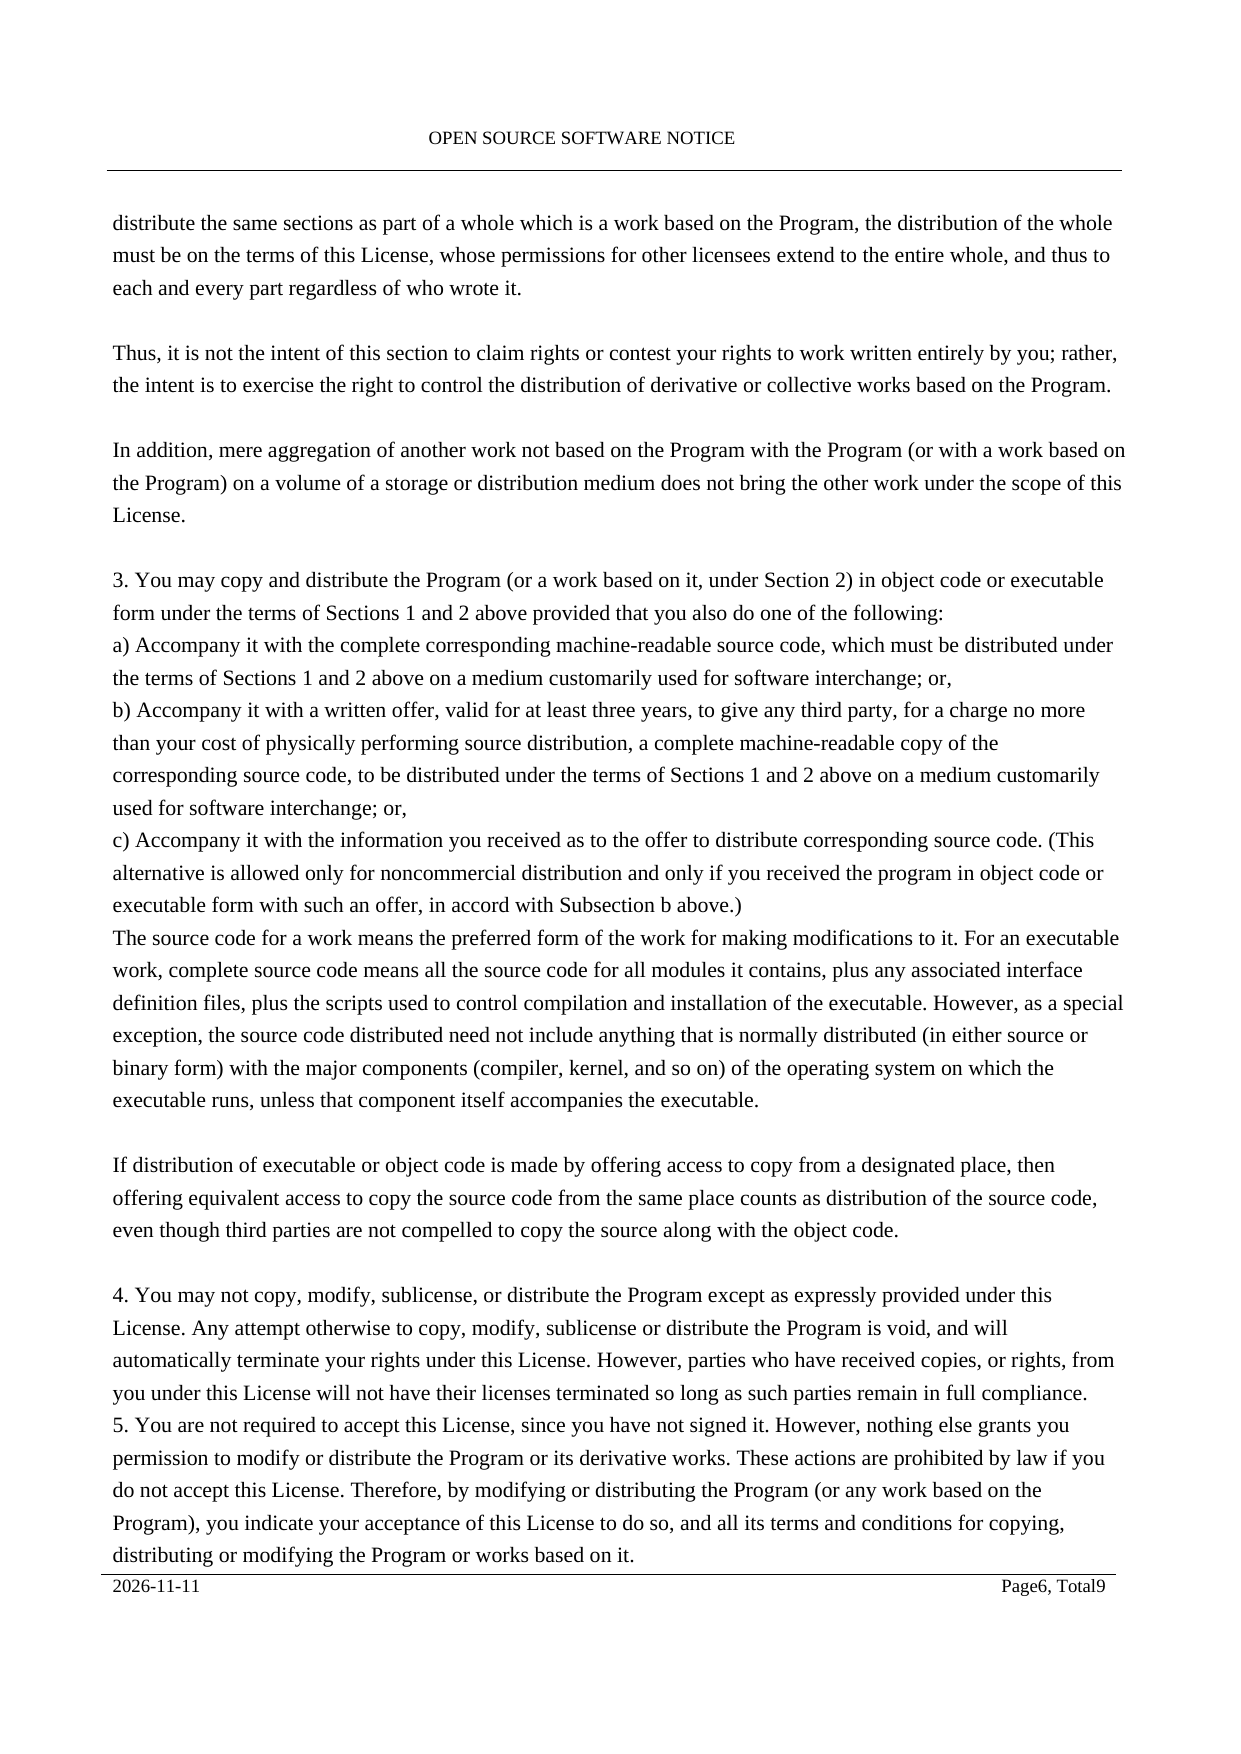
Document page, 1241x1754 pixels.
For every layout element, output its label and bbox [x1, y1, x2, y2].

text [112, 206, 1128, 1571]
